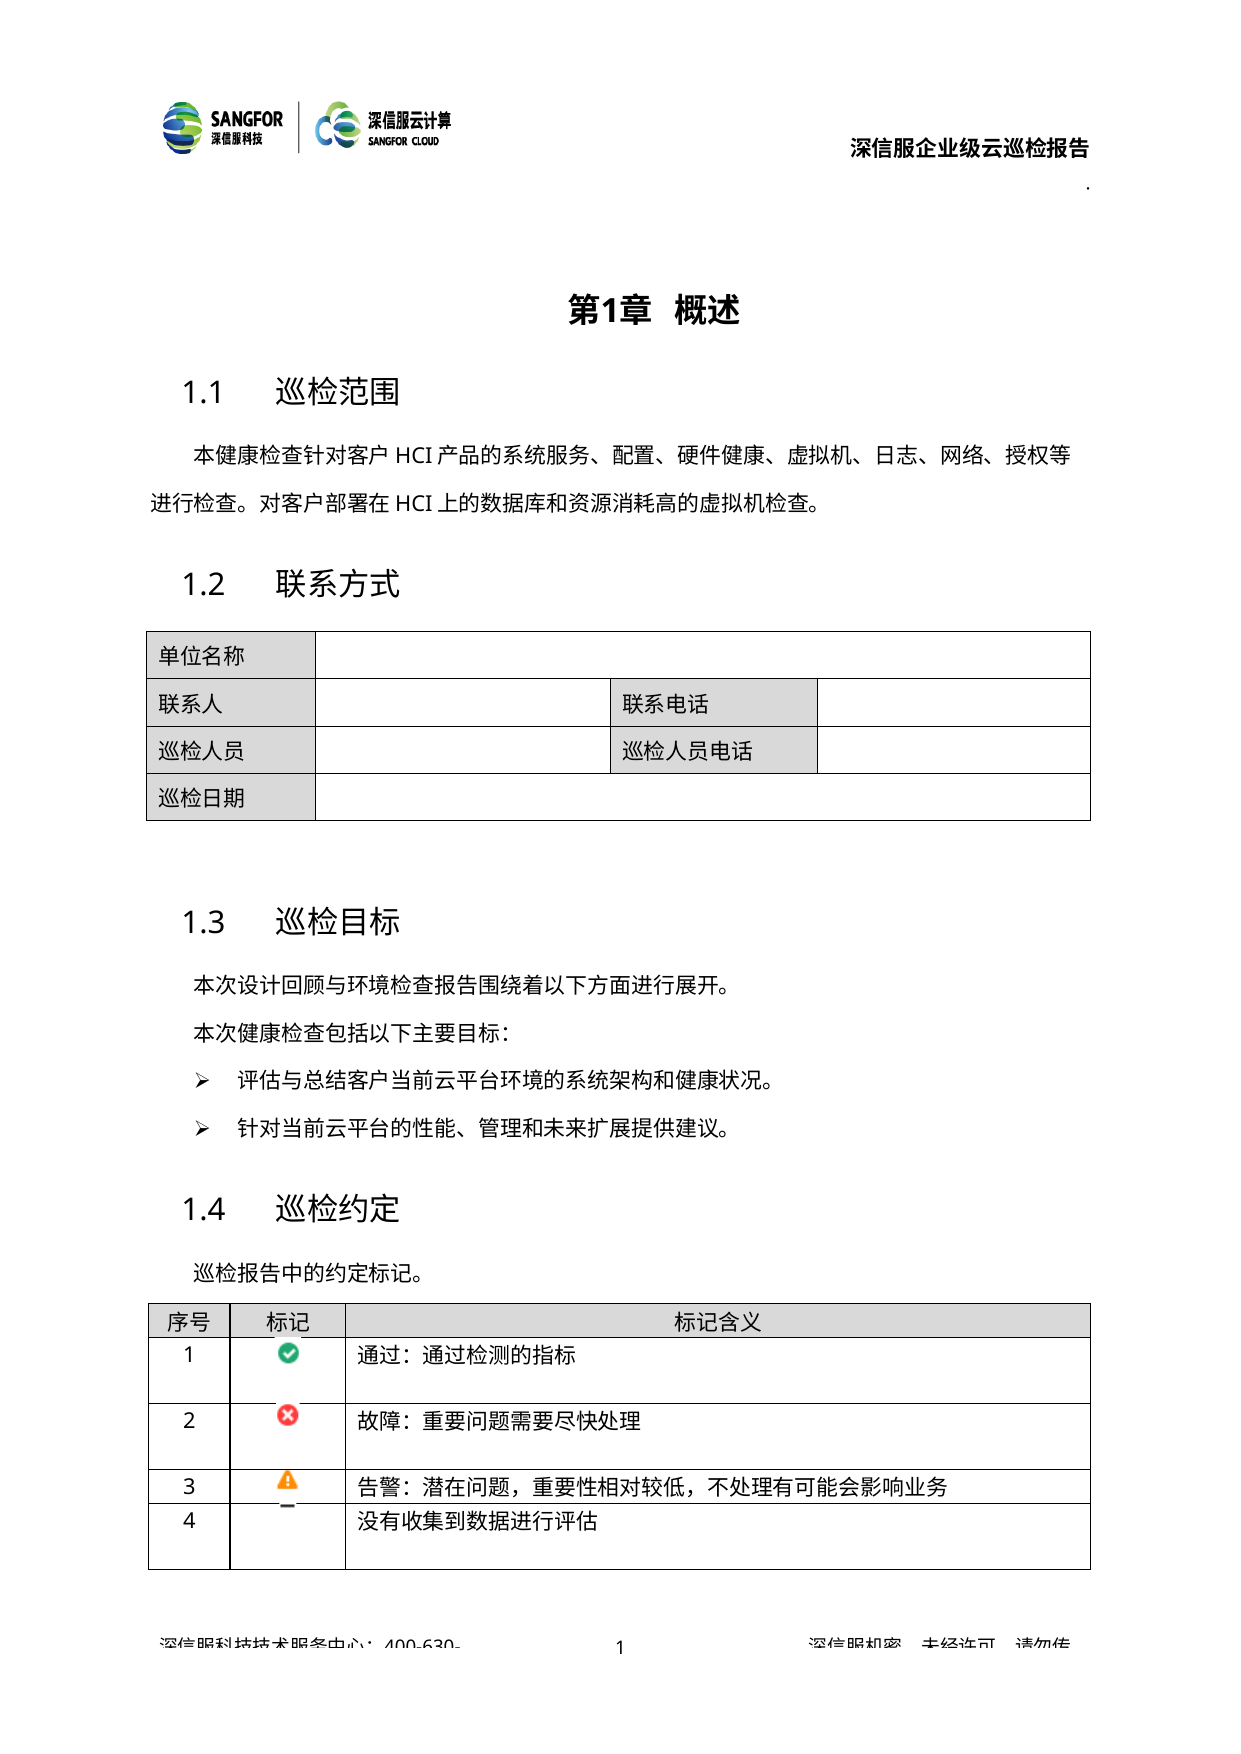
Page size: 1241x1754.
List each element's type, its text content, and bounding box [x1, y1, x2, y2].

table_cell 4 [149, 1504, 229, 1568]
picture [274, 1337, 302, 1368]
table_cell [231, 1470, 345, 1502]
table_cell 1 [149, 1338, 229, 1403]
table_cell 2 [149, 1404, 229, 1469]
table_cell 巡检人员电话 [611, 727, 817, 773]
table_header 标记含义 [346, 1304, 1090, 1337]
text 巡检范围 [150, 357, 1090, 422]
table_cell [231, 1504, 345, 1568]
table_cell 没有收集到数据进行评估 [346, 1504, 1090, 1568]
table_cell [818, 679, 1090, 726]
text 巡检报告中的约定标记。 [150, 1256, 1090, 1287]
table_cell 巡检人员 [147, 727, 315, 773]
text 巡检目标 [150, 887, 1090, 952]
table_cell 3 [149, 1470, 229, 1502]
picture [276, 1403, 300, 1429]
table_cell 故障：重要问题需要尽快处理 [346, 1404, 1090, 1469]
text 本次设计回顾与环境检查报告围绕着以下方面进行展开。 [150, 968, 1090, 1000]
table_header 标记 [231, 1304, 345, 1337]
text 联系方式 [150, 550, 1090, 615]
table_cell [316, 727, 610, 773]
table_cell [818, 727, 1090, 773]
picture [152, 91, 462, 161]
table_header [316, 632, 1090, 678]
table_cell 告警：潜在问题，重要性相对较低，不处理有可能会影响业务 [346, 1470, 1090, 1502]
table_cell [316, 679, 610, 726]
text 概述 [151, 276, 1090, 341]
table_cell 巡检日期 [147, 774, 315, 820]
text 本次健康检查包括以下主要目标： [150, 1016, 1090, 1047]
table_header 序号 [149, 1304, 229, 1337]
table_cell [231, 1338, 345, 1403]
table_cell [231, 1404, 345, 1469]
table_cell 通过：通过检测的指标 [346, 1338, 1090, 1403]
table_cell 联系人 [147, 679, 315, 726]
list 评估与总结客户当前云平台环境的系统架构和健康状况。 [194, 1063, 1090, 1095]
table_header 单位名称 [147, 632, 315, 678]
table_cell 联系电话 [611, 679, 817, 726]
text 本健康检查针对客户HCI产品的系统服务、配置、硬件健康、虚拟机、日志、网络、授权等进行检查。对客户部署在HCI上的数据库和资源消耗高的虚拟机检查。 [150, 438, 1090, 518]
picture [275, 1470, 301, 1492]
picture [279, 1503, 297, 1510]
table_cell [316, 774, 1090, 820]
list 针对当前云平台的性能、管理和未来扩展提供建议。 [194, 1111, 1090, 1142]
text 巡检约定 [150, 1174, 1090, 1239]
